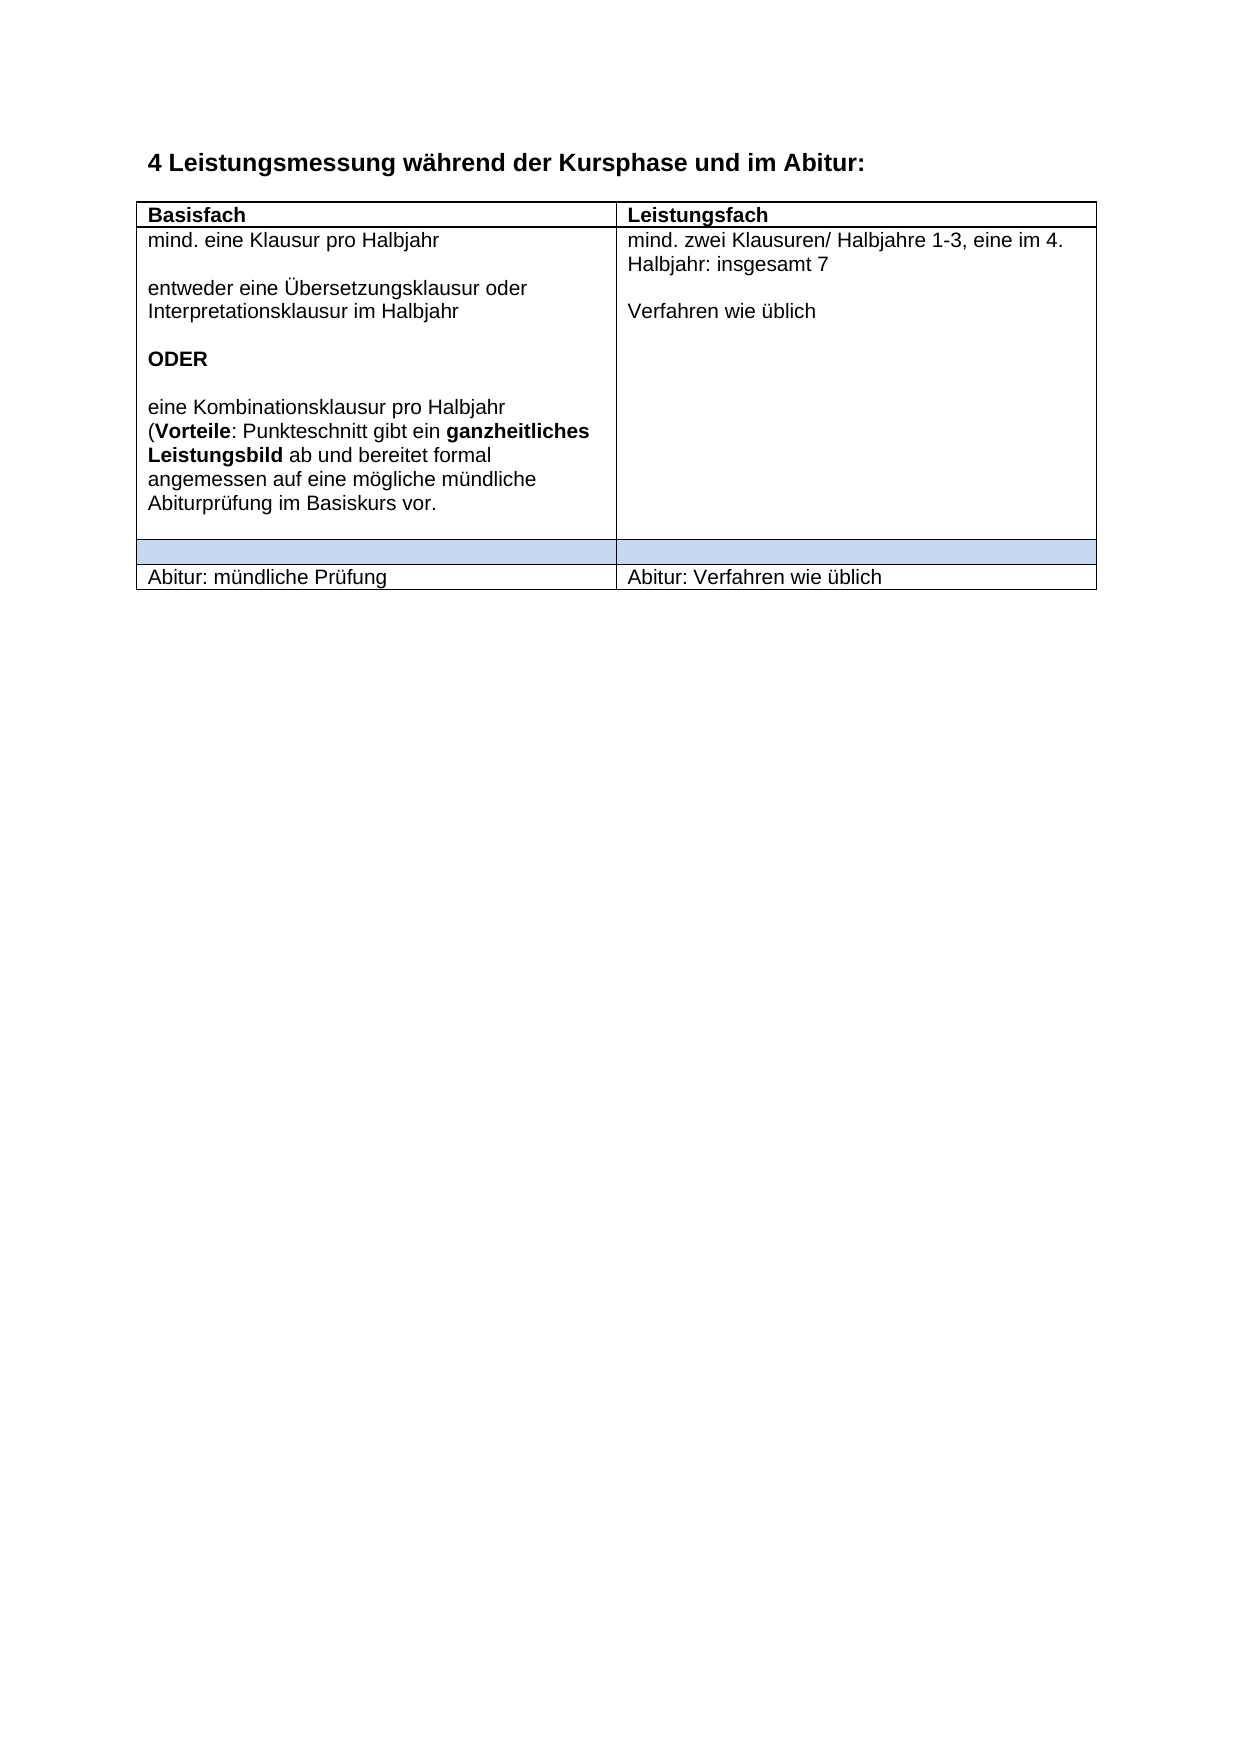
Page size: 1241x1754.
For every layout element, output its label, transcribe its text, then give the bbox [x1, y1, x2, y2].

table_cell mind. zwei Klausuren/ Halbjahre 1-3, eine im 4. Halbjahr: insgesamt 7 Verfahren wie üblich [617, 228, 1096, 539]
table_cell Abitur: Verfahren wie üblich [617, 565, 1096, 589]
table_header Basisfach [137, 203, 616, 226]
table_cell [137, 540, 616, 564]
table_cell mind. eine Klausur pro Halbjahr entweder eine Übersetzungsklausur oder Interpretationsklausur im Halbjahr ODER eine Kombinationsklausur pro Halbjahr (Vorteile: Punkteschnitt gibt ein ganzheitliches Leistungsbild ab und bereitet formal angemessen auf eine mögliche mündliche Abiturprüfung im Basiskurs vor. [137, 228, 616, 539]
text 4 Leistungsmessung während der Kursphase und im Abitur: [148, 148, 1093, 176]
table_cell [617, 540, 1096, 564]
table_cell Abitur: mündliche Prüfung [137, 565, 616, 589]
table_header Leistungsfach [617, 203, 1096, 226]
